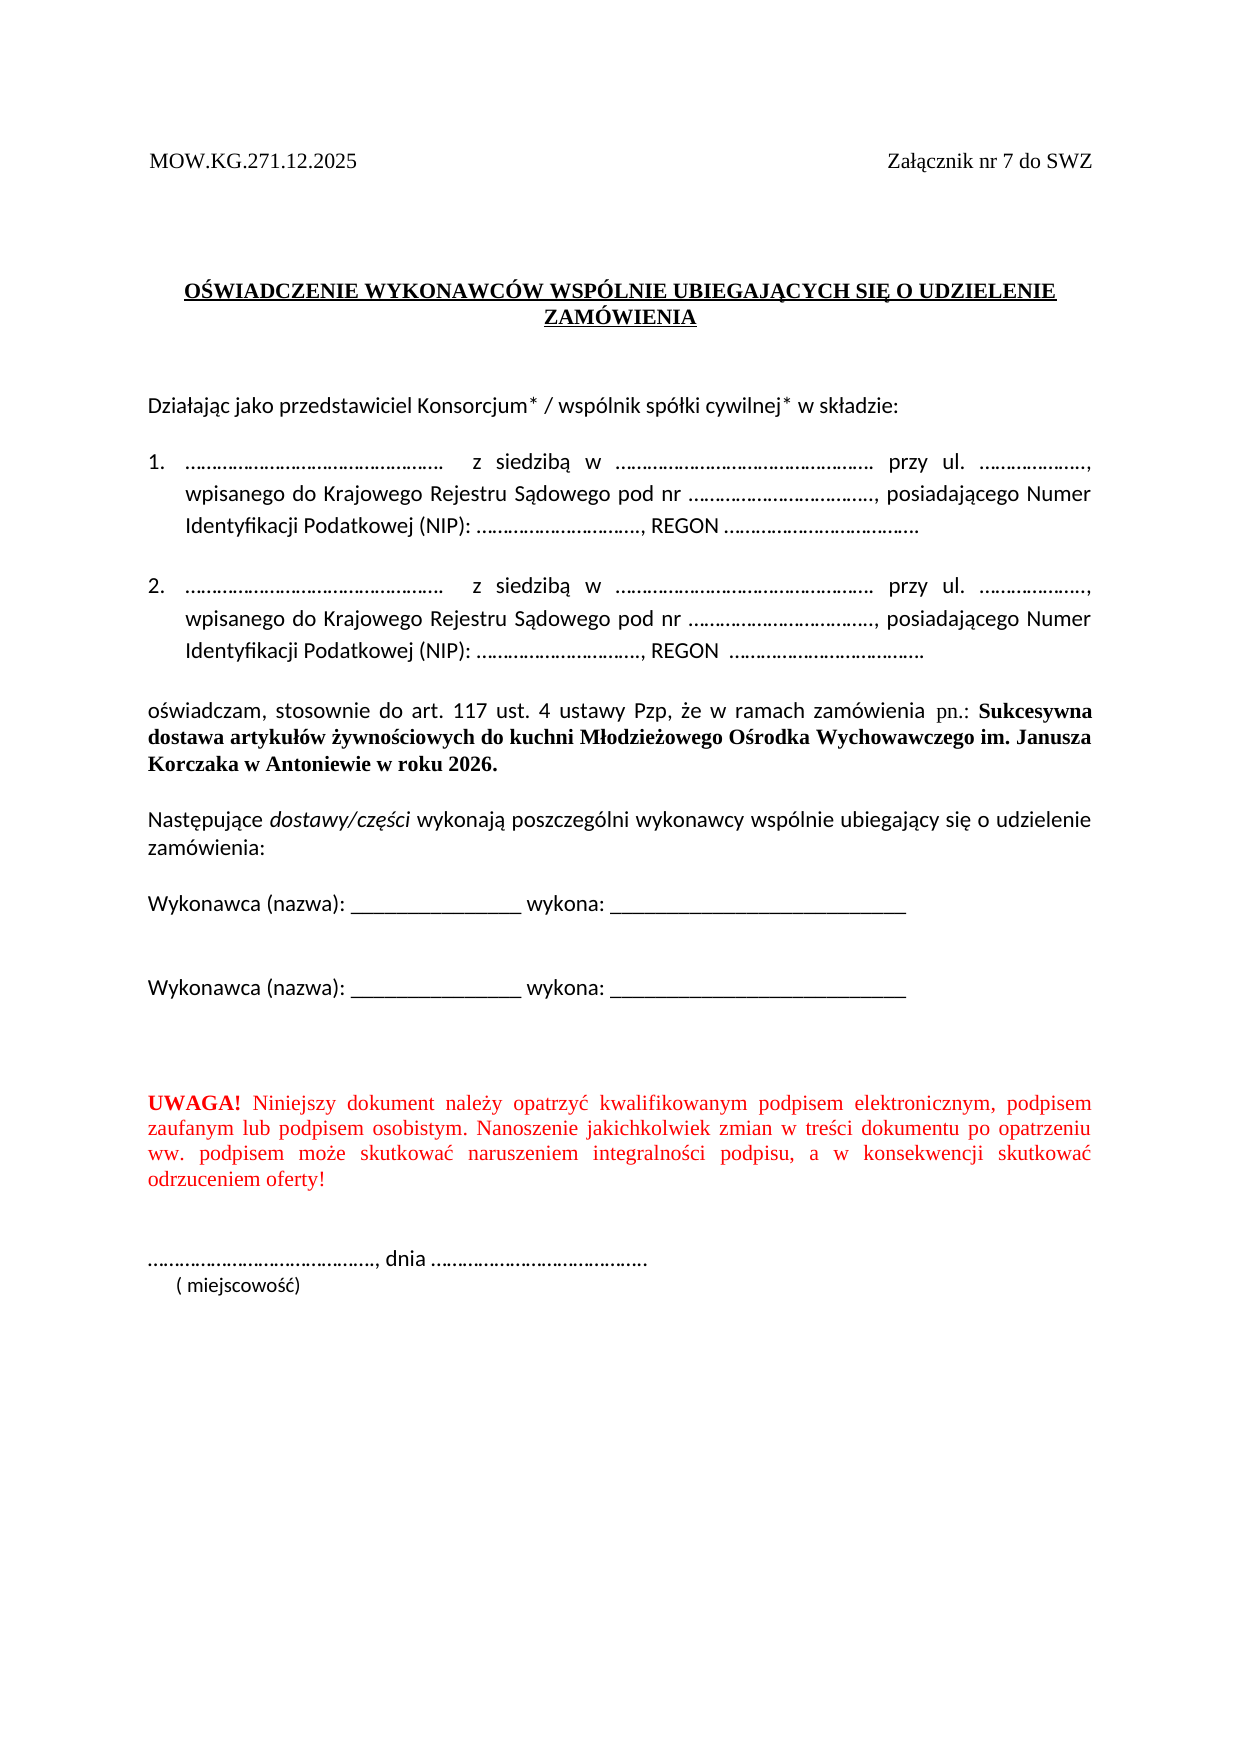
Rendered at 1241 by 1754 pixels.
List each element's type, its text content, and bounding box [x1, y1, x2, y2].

text ……………………………………., dnia ………………………………….. [148, 1244, 1093, 1272]
text Wykonawca (nazwa): _______________ wykona: __________________________ [148, 889, 1093, 917]
text Następujące dostawy/części wykonają poszczególni wykonawcy wspólnie ubiegający się o udzielenie zamówienia: [148, 805, 1093, 861]
text ( miejscowość) [148, 1272, 1093, 1297]
list …………………………………………. z siedzibą w …………………………………………. przy ul. ……………….., wpisanego do Krajowego Rejestru Sądowego pod nr …………………………….., posiadającego Numer Identyfikacji Podatkowej (NIP): …………………………., REGON ………………………………. [148, 447, 1093, 539]
text OŚWIADCZENIE WYKONAWCÓW WSPÓLNIE UBIEGAJĄCYCH SIĘ O UDZIELENIE ZAMÓWIENIA [148, 278, 1093, 329]
list …………………………………………. z siedzibą w …………………………………………. przy ul. ……………….., wpisanego do Krajowego Rejestru Sądowego pod nr …………………………….., posiadającego Numer Identyfikacji Podatkowej (NIP): …………………………., REGON ………………………………. [148, 572, 1093, 664]
text Działając jako przedstawiciel Konsorcjum* / wspólnik spółki cywilnej* w składzie: [148, 391, 1093, 419]
text MOW.KG.271.12.2025 Załącznik nr 7 do SWZ [148, 148, 1093, 173]
text oświadczam, stosownie do art. 117 ust. 4 ustawy Pzp, że w ramach zamówienia pn.: Sukcesywna dostawa artykułów żywnościowych do kuchni Młodzieżowego Ośrodka Wychowawczego im. Janusza Korczaka w Antoniewie w roku 2026. [148, 696, 1093, 777]
text Wykonawca (nazwa): _______________ wykona: __________________________ [148, 973, 1093, 1002]
text UWAGA! Niniejszy dokument należy opatrzyć kwalifikowanym podpisem elektronicznym, podpisem zaufanym lub podpisem osobistym. Nanoszenie jakichkolwiek zmian w treści dokumentu po opatrzeniu ww. podpisem może skutkować naruszeniem integralności podpisu, a w konsekwencji skutkować odrzuceniem oferty! [148, 1090, 1093, 1191]
